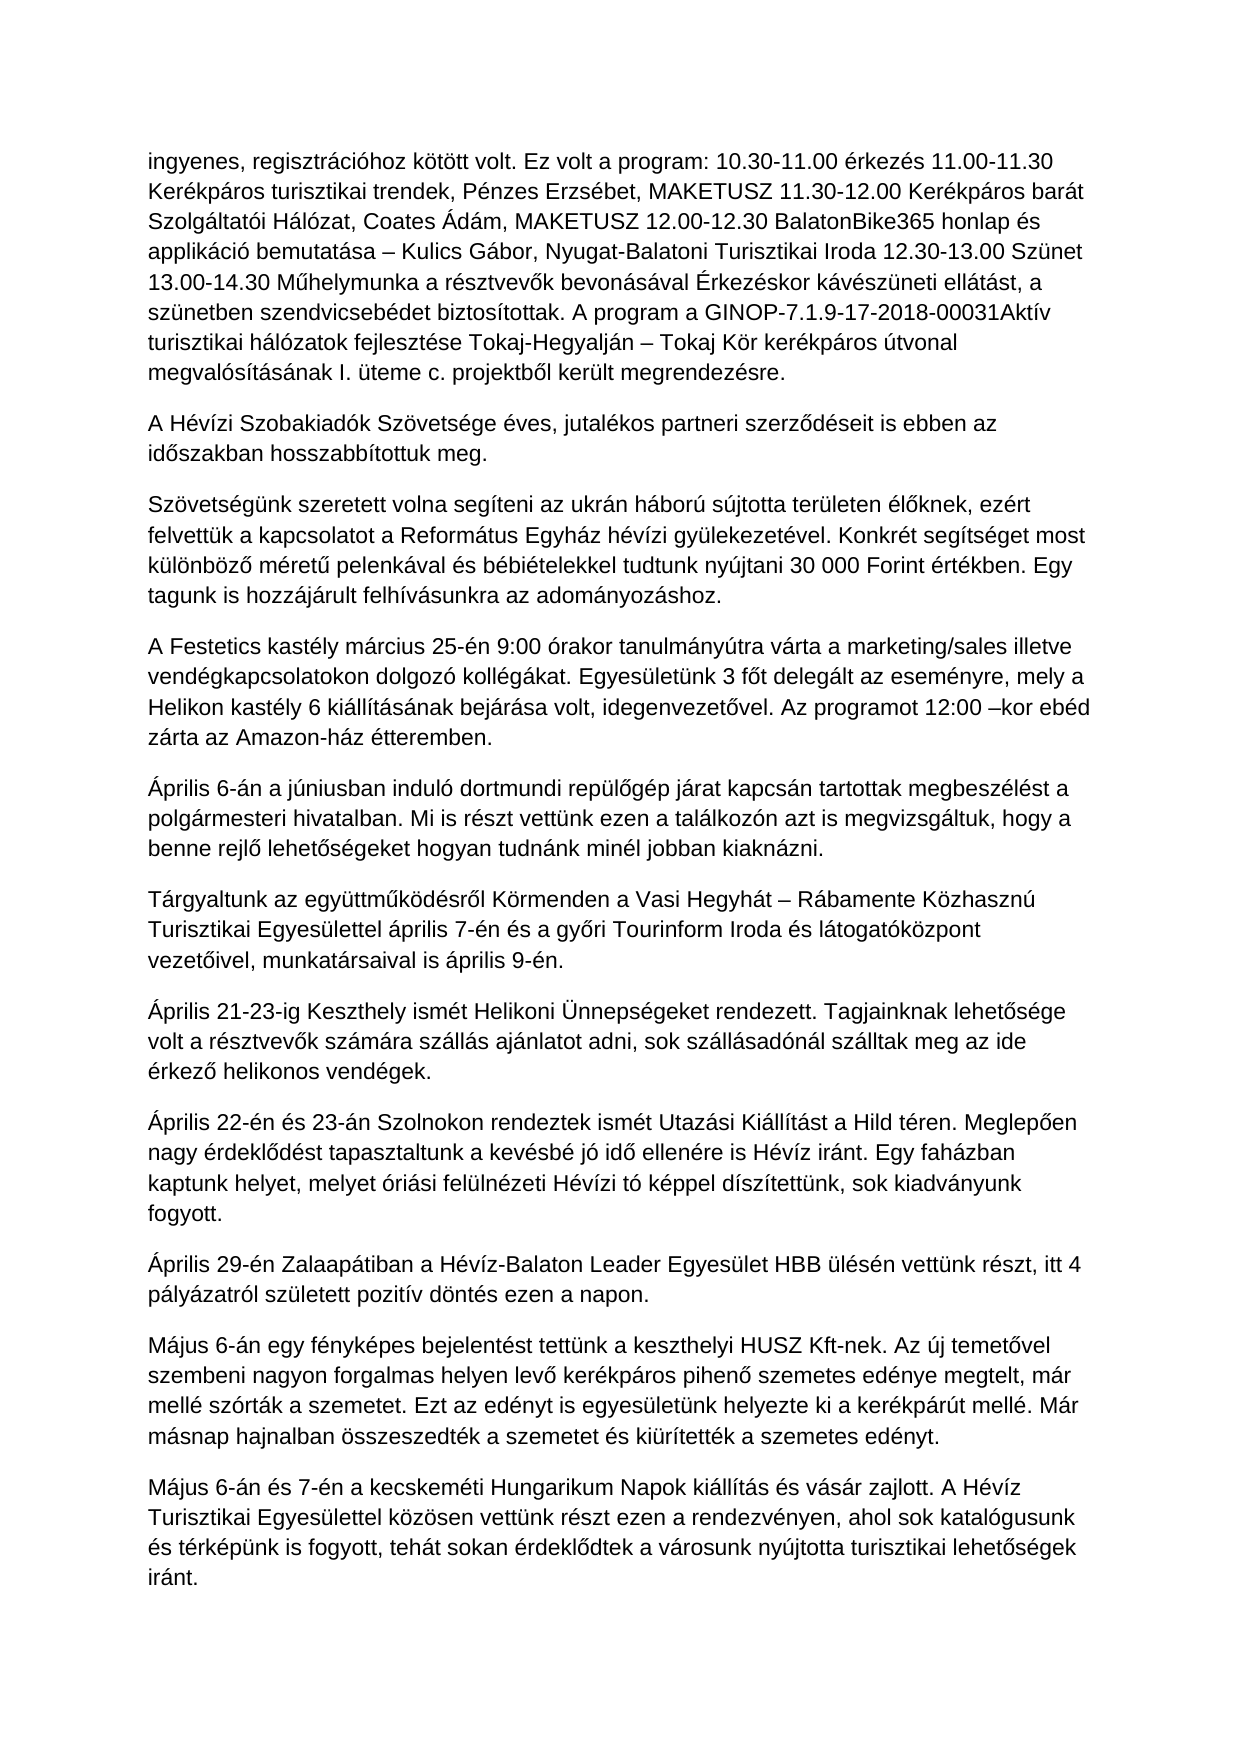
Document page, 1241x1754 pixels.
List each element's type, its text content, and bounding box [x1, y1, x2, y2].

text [148, 148, 1093, 385]
text Április 21-23-ig Keszthely ismét Helikoni Ünnepségeket rendezett. Tagjainknak lehetősége volt a résztvevők számára szállás ajánlatot adni, sok szállásadónál szálltak meg az ide érkező helikonos vendégek. [148, 998, 1093, 1084]
text A Hévízi Szobakiadók Szövetsége éves, jutalékos partneri szerződéseit is ebben az időszakban hosszabbítottuk meg. [148, 410, 1093, 467]
text Április 6-án a júniusban induló dortmundi repülőgép járat kapcsán tartottak megbeszélést a polgármesteri hivatalban. Mi is részt vettünk ezen a találkozón azt is megvizsgáltuk, hogy a benne rejlő lehetőségeket hogyan tudnánk minél jobban kiaknázni. [148, 775, 1093, 861]
text Tárgyaltunk az együttműködésről Körmenden a Vasi Hegyhát – Rábamente Közhasznú Turisztikai Egyesülettel április 7-én és a győri Tourinform Iroda és látogatóközpont vezetőivel, munkatársaival is április 9-én. [148, 886, 1093, 973]
text Április 22-én és 23-án Szolnokon rendeztek ismét Utazási Kiállítást a Hild téren. Meglepően nagy érdeklődést tapasztaltunk a kevésbé jó idő ellenére is Hévíz iránt. Egy faházban kaptunk helyet, melyet óriási felülnézeti Hévízi tó képpel díszítettünk, sok kiadványunk fogyott. [148, 1109, 1093, 1226]
text Május 6-án és 7-én a kecskeméti Hungarikum Napok kiállítás és vásár zajlott. A Hévíz Turisztikai Egyesülettel közösen vettünk részt ezen a rendezvényen, ahol sok katalógusunk és térképünk is fogyott, tehát sokan érdeklődtek a városunk nyújtotta turisztikai lehetőségek iránt. [148, 1474, 1093, 1591]
text Április 29-én Zalaapátiban a Hévíz-Balaton Leader Egyesület HBB ülésén vettünk részt, itt 4 pályázatról született pozitív döntés ezen a napon. [148, 1251, 1093, 1307]
text Május 6-án egy fényképes bejelentést tettünk a keszthelyi HUSZ Kft-nek. Az új temetővel szembeni nagyon forgalmas helyen levő kerékpáros pihenő szemetes edénye megtelt, már mellé szórták a szemetet. Ezt az edényt is egyesületünk helyezte ki a kerékpárút mellé. Már másnap hajnalban összeszedték a szemetet és kiürítették a szemetes edényt. [148, 1332, 1093, 1449]
text Szövetségünk szeretett volna segíteni az ukrán háború sújtotta területen élőknek, ezért felvettük a kapcsolatot a Református Egyház hévízi gyülekezetével. Konkrét segítséget most különböző méretű pelenkával és bébiételekkel tudtunk nyújtani 30 000 Forint értékben. Egy tagunk is hozzájárult felhívásunkra az adományozáshoz. [148, 491, 1093, 608]
text A Festetics kastély március 25-én 9:00 órakor tanulmányútra várta a marketing/sales illetve vendégkapcsolatokon dolgozó kollégákat. Egyesületünk 3 főt delegált az eseményre, mely a Helikon kastély 6 kiállításának bejárása volt, idegenvezetővel. Az programot 12:00 –kor ebéd zárta az Amazon-ház étteremben. [148, 633, 1093, 750]
